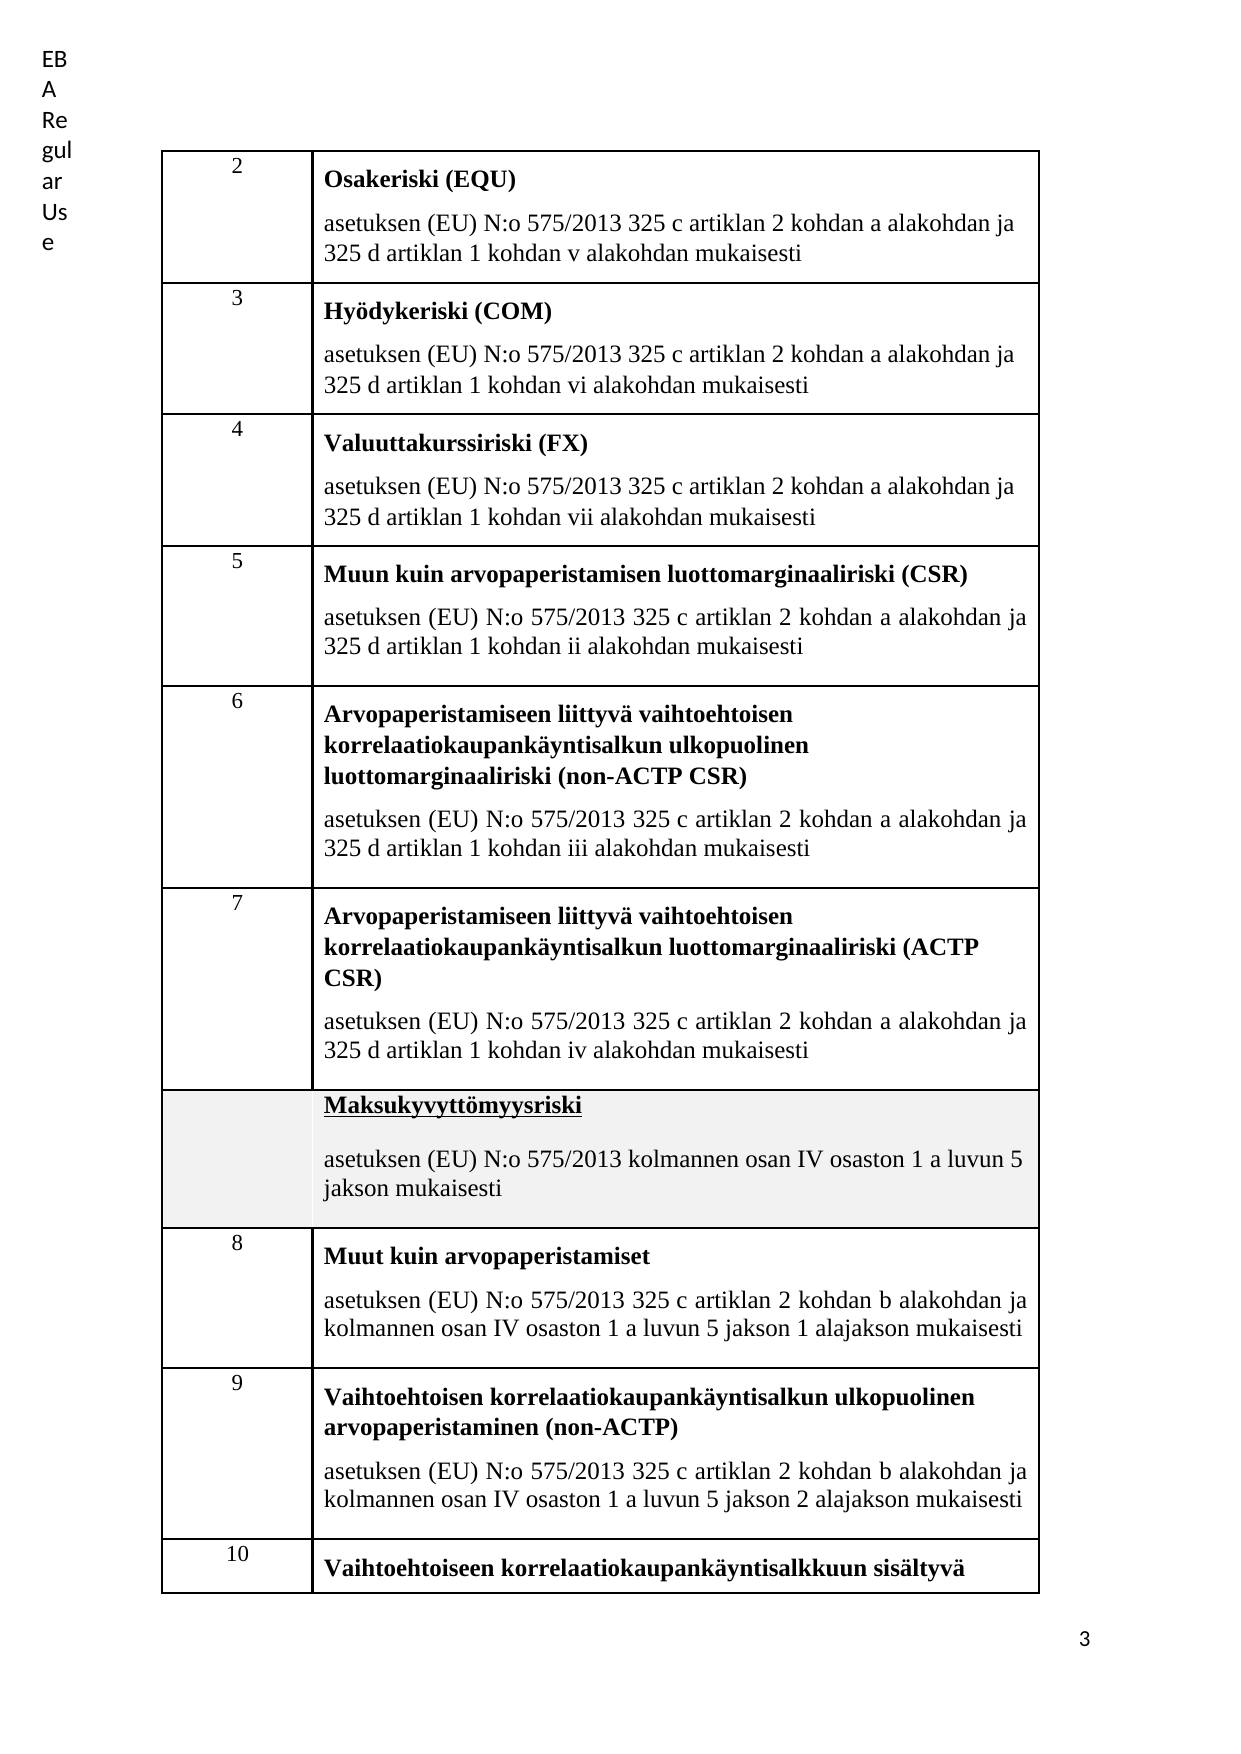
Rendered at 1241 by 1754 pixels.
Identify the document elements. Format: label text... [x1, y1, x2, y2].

table_cell 4 [163, 415, 311, 545]
table_cell 5 [163, 547, 311, 685]
table_cell Arvopaperistamiseen liittyvä vaihtoehtoisen korrelaatiokaupankäyntisalkun ulkopuolinen luottomarginaaliriski (non-ACTP CSR) asetuksen (EU) N:o 575/2013 325 c artiklan 2 kohdan a alakohdan ja 325 d artiklan 1 kohdan iii alakohdan mukaisesti [314, 687, 1038, 887]
table_cell 8 [163, 1229, 311, 1367]
table_cell Vaihtoehtoisen korrelaatiokaupankäyntisalkun ulkopuolinen arvopaperistaminen (non-ACTP) asetuksen (EU) N:o 575/2013 325 c artiklan 2 kohdan b alakohdan ja kolmannen osan IV osaston 1 a luvun 5 jakson 2 alajakson mukaisesti [314, 1369, 1038, 1538]
table_cell Arvopaperistamiseen liittyvä vaihtoehtoisen korrelaatiokaupankäyntisalkun luottomarginaaliriski (ACTP CSR) asetuksen (EU) N:o 575/2013 325 c artiklan 2 kohdan a alakohdan ja 325 d artiklan 1 kohdan iv alakohdan mukaisesti [314, 889, 1038, 1088]
table_cell 6 [163, 687, 311, 887]
table_cell Muut kuin arvopaperistamiset asetuksen (EU) N:o 575/2013 325 c artiklan 2 kohdan b alakohdan ja kolmannen osan IV osaston 1 a luvun 5 jakson 1 alajakson mukaisesti [314, 1229, 1038, 1367]
table_cell [163, 1091, 312, 1227]
table_cell 10 [163, 1540, 311, 1592]
table_cell Osakeriski (EQU) asetuksen (EU) N:o 575/2013 325 c artiklan 2 kohdan a alakohdan ja 325 d artiklan 1 kohdan v alakohdan mukaisesti [314, 152, 1038, 282]
table_cell Maksukyvyttömyysriski asetuksen (EU) N:o 575/2013 kolmannen osan IV osaston 1 a luvun 5 jakson mukaisesti [313, 1091, 1038, 1227]
table_cell Valuuttakurssiriski (FX) asetuksen (EU) N:o 575/2013 325 c artiklan 2 kohdan a alakohdan ja 325 d artiklan 1 kohdan vii alakohdan mukaisesti [314, 415, 1038, 545]
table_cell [314, 1540, 1038, 1592]
table_cell Muun kuin arvopaperistamisen luottomarginaaliriski (CSR) asetuksen (EU) N:o 575/2013 325 c artiklan 2 kohdan a alakohdan ja 325 d artiklan 1 kohdan ii alakohdan mukaisesti [314, 547, 1038, 685]
table_cell 9 [163, 1369, 311, 1538]
table_cell 7 [163, 889, 311, 1088]
table_cell 3 [163, 284, 311, 413]
table_cell Hyödykeriski (COM) asetuksen (EU) N:o 575/2013 325 c artiklan 2 kohdan a alakohdan ja 325 d artiklan 1 kohdan vi alakohdan mukaisesti [314, 284, 1038, 413]
table_cell 2 [163, 152, 311, 282]
